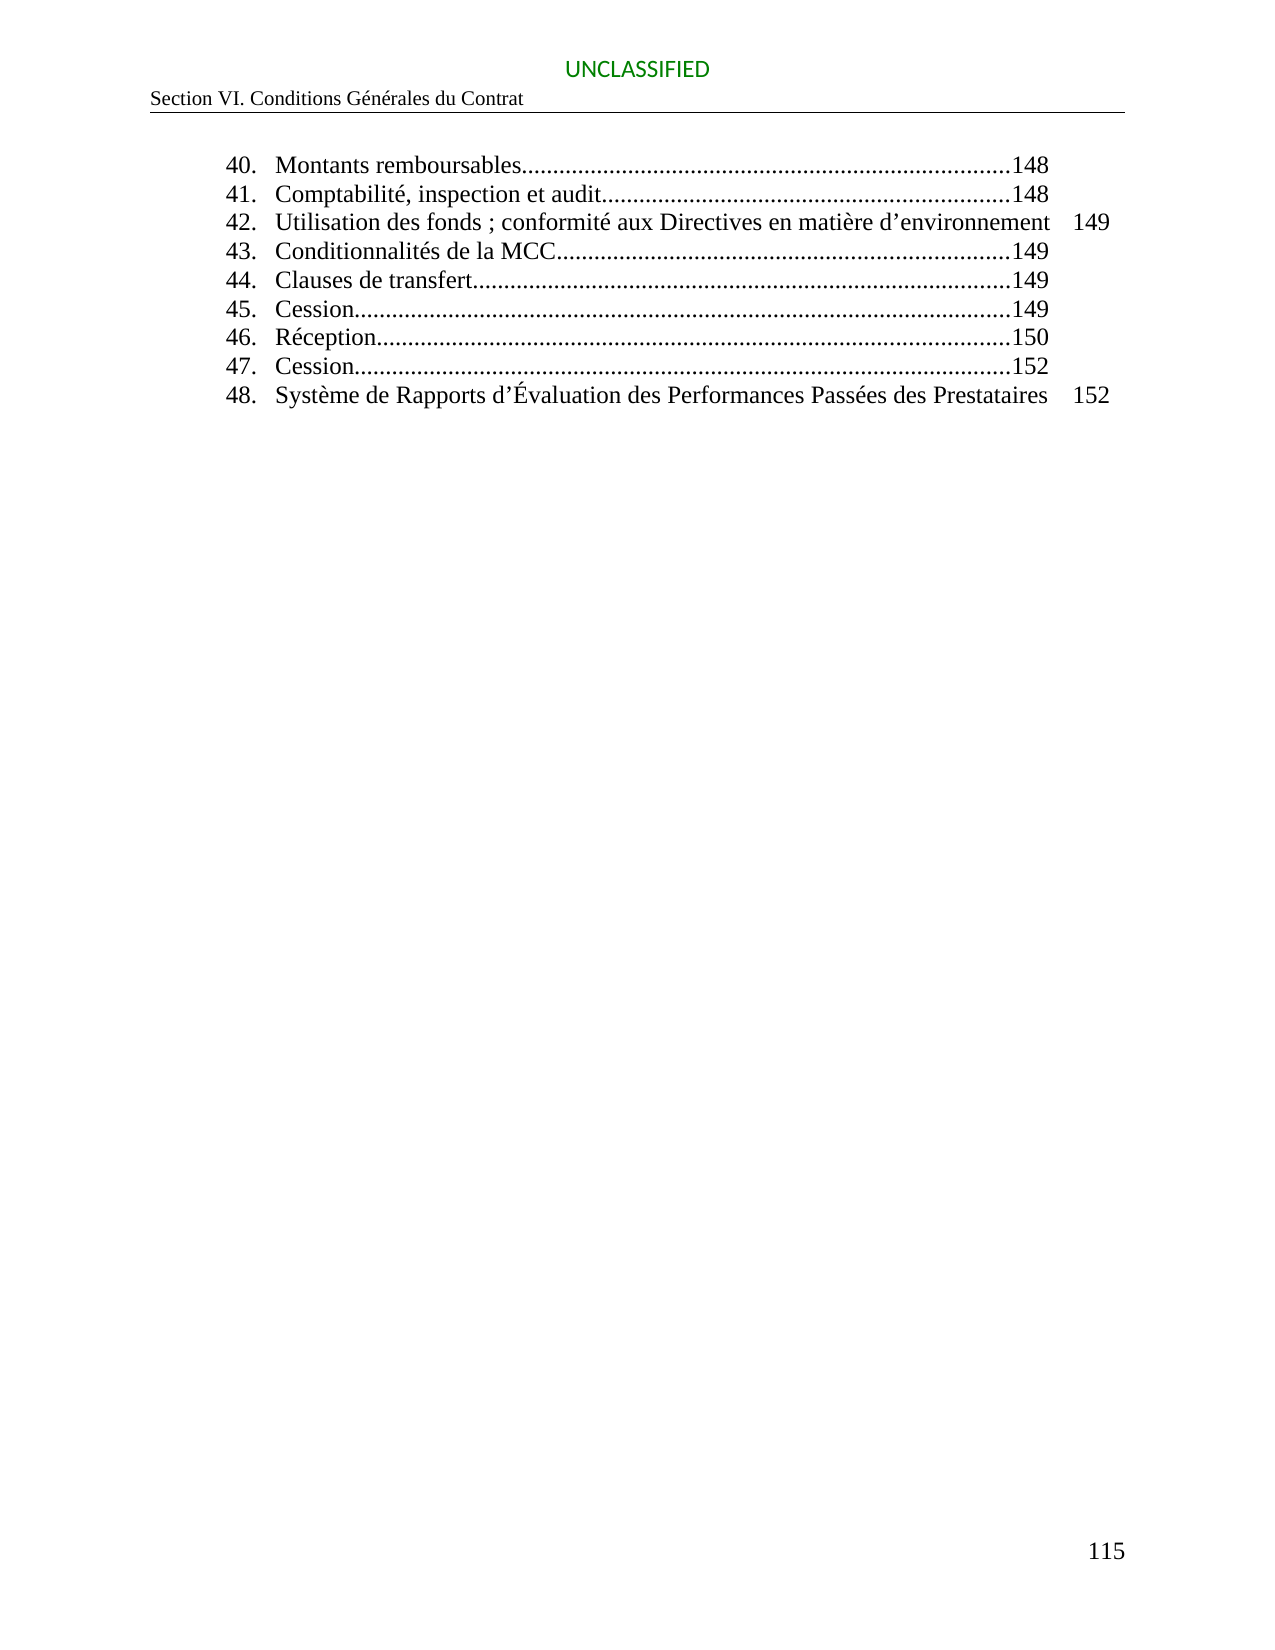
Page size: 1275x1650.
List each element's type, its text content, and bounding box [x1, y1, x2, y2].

text 48. Système de Rapports d’Évaluation des Performances Passées des Prestataires 152 [224, 380, 1125, 409]
text 40. Montants remboursables 148 [224, 150, 1125, 179]
text 42. Utilisation des fonds ; conformité aux Directives en matière d’environnement 149 [224, 207, 1125, 236]
text 41. Comptabilité, inspection et audit 148 [224, 179, 1125, 207]
text 45. Cession 149 [224, 294, 1125, 322]
text 47. Cession 152 [224, 351, 1125, 380]
text 43. Conditionnalités de la MCC 149 [224, 236, 1125, 265]
text 46. Réception 150 [224, 322, 1125, 351]
text 44. Clauses de transfert 149 [224, 265, 1125, 294]
